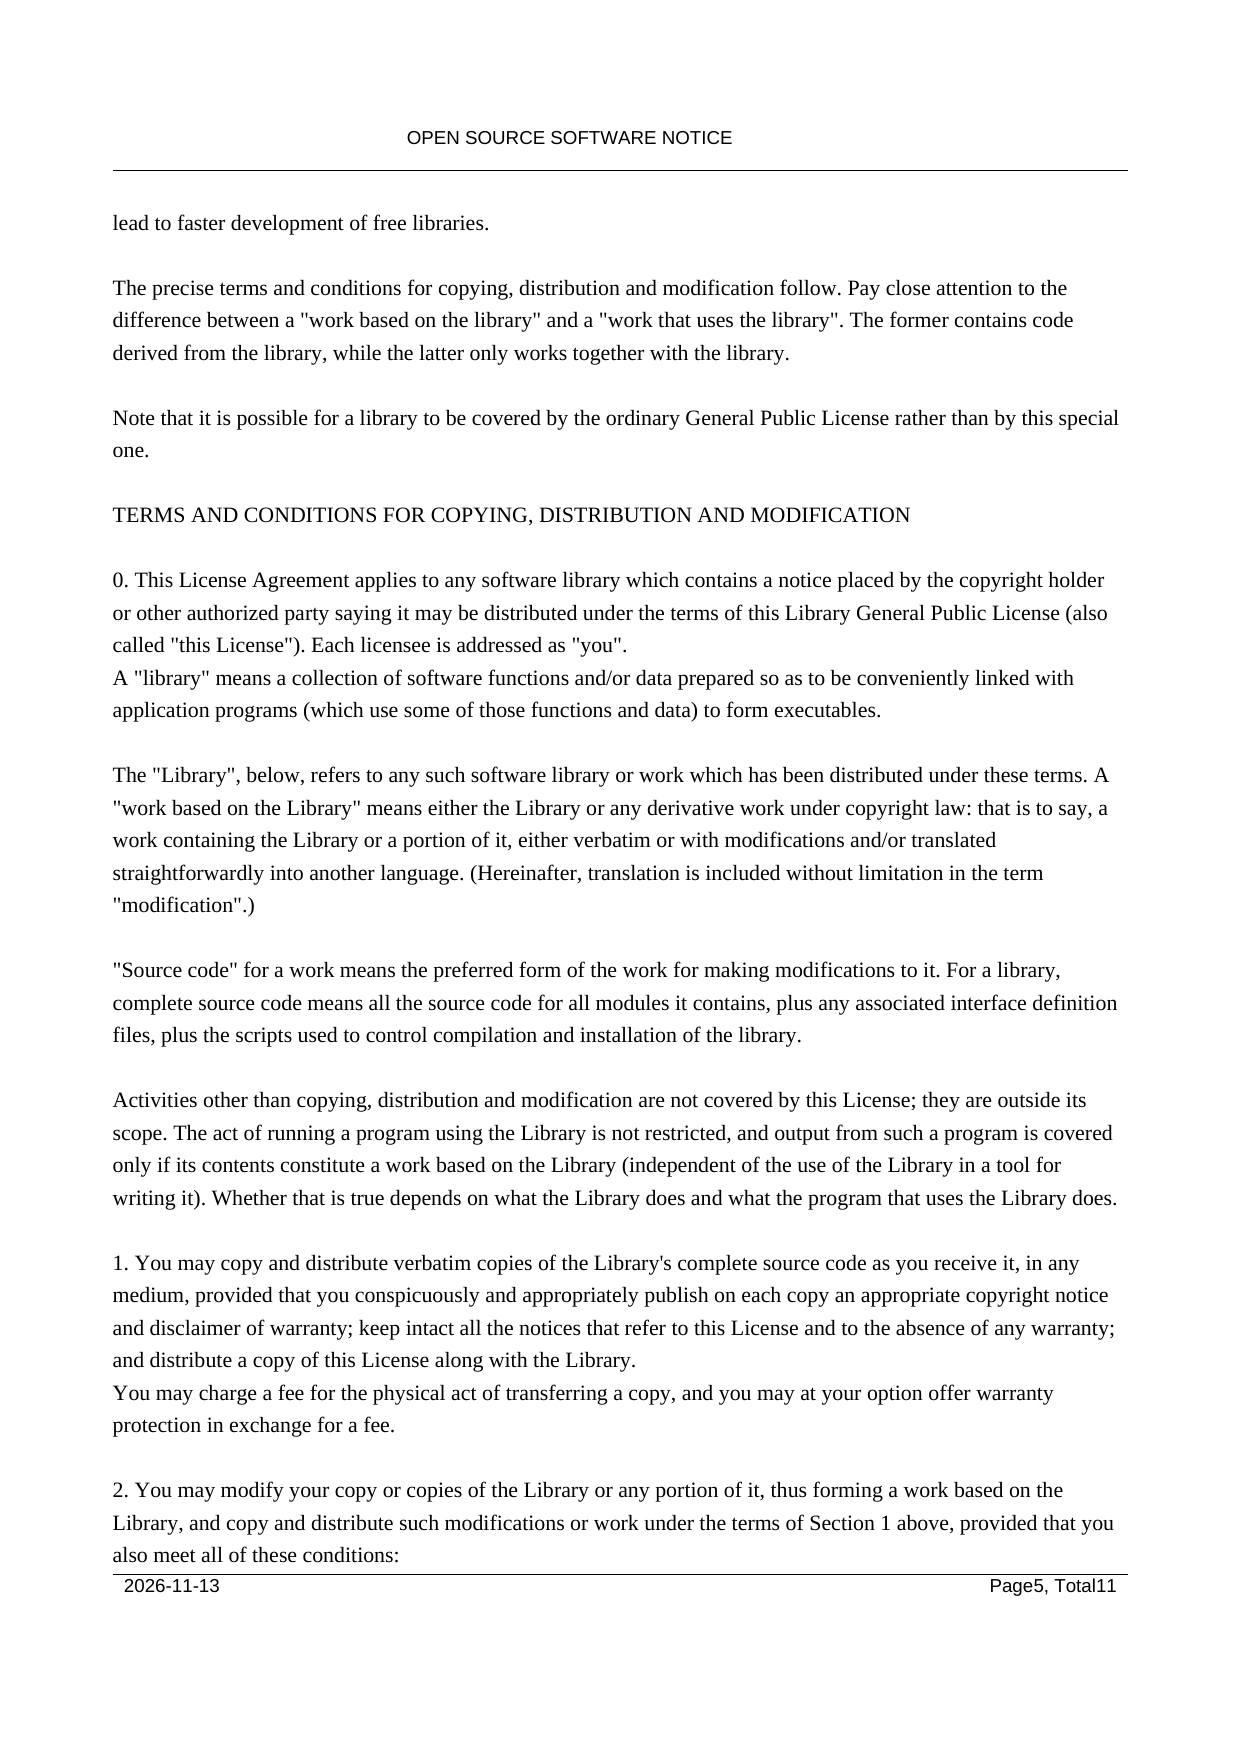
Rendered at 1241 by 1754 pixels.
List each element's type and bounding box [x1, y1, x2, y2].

text [112, 206, 1128, 1571]
